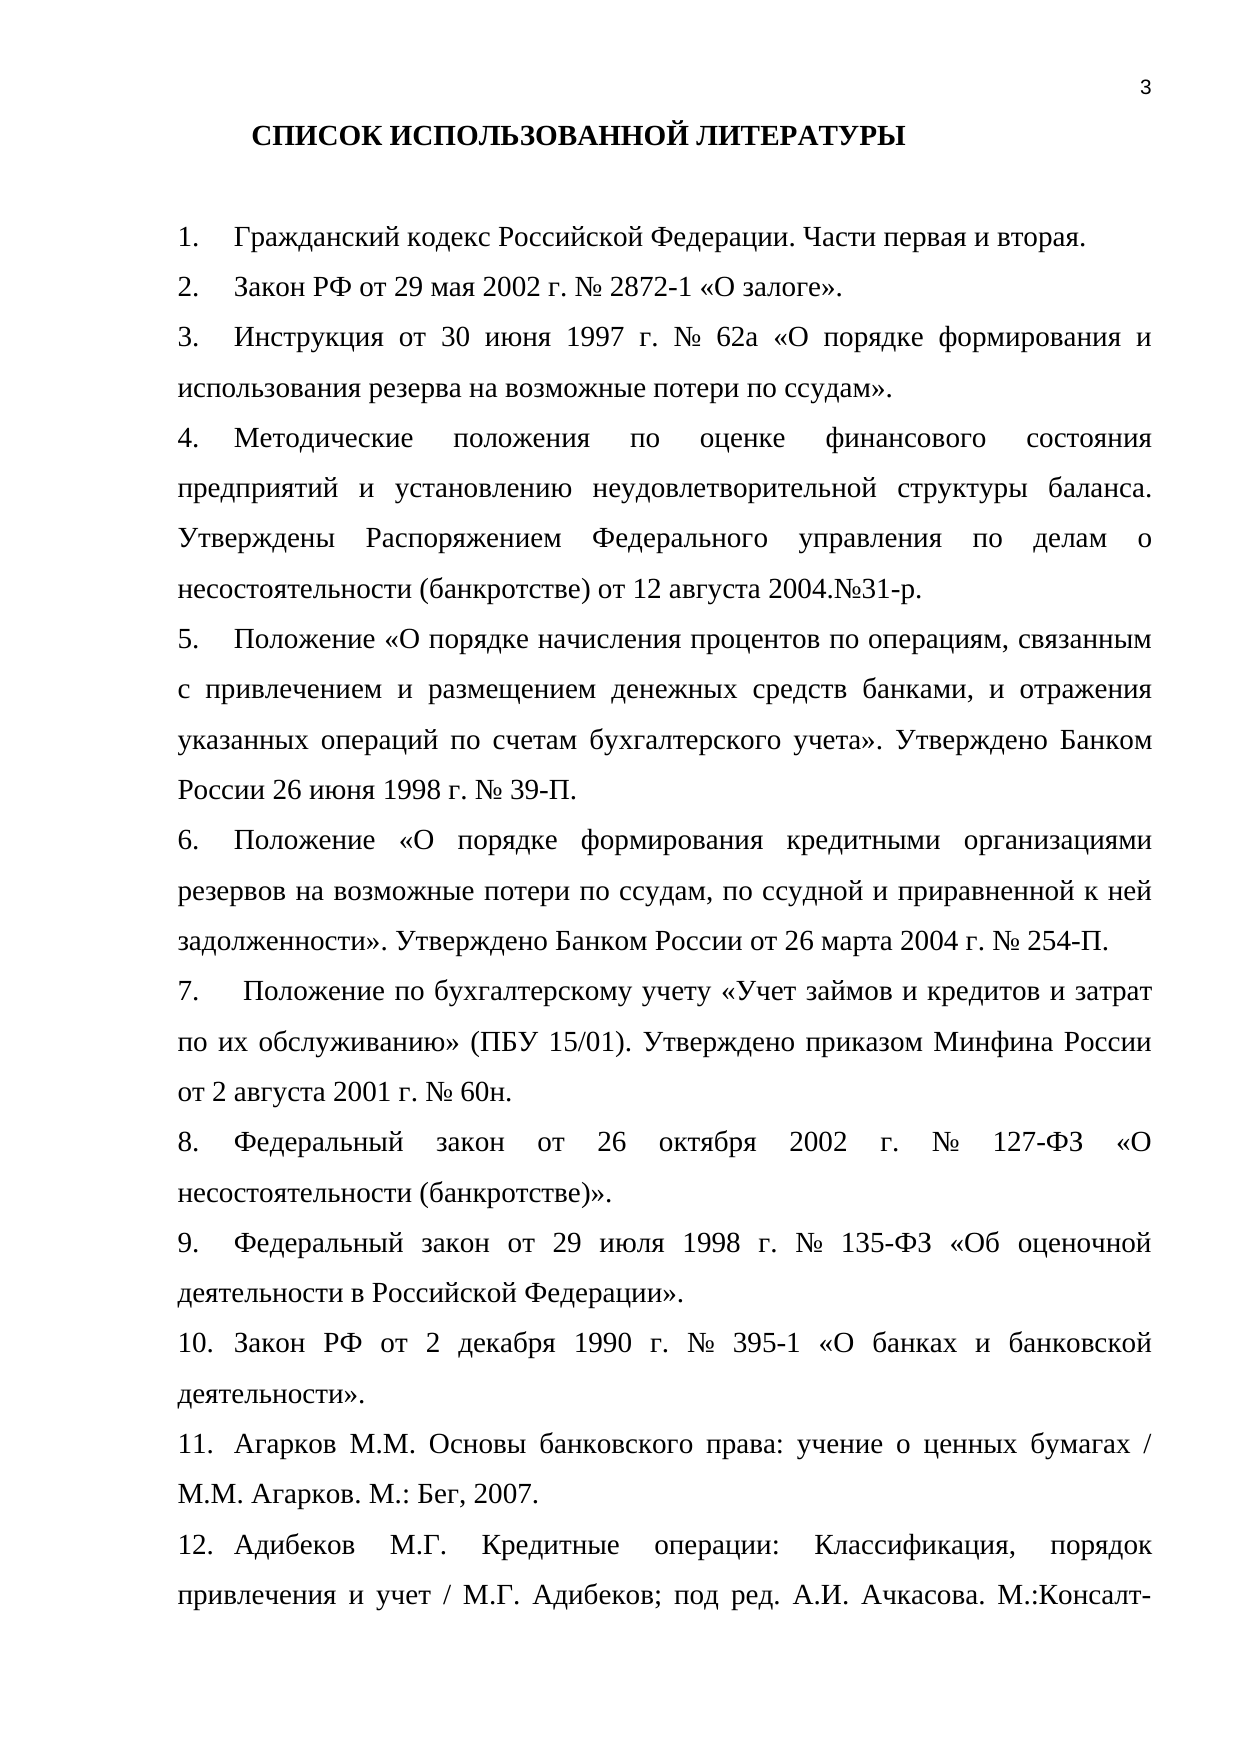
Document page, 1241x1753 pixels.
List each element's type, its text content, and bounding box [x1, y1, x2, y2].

list Положение «О порядке начисления процентов по операциям, связанным с привлечением и размещением денежных средств банками, и отражения указанных операций по счетам бухгалтерского учета». Утверждено Банком России 26 июня 1998 г. № 39-П. [177, 621, 1153, 806]
list Федеральный закон от 26 октября 2002 г. № 127-ФЗ «О несостоятельности (банкротстве)». [177, 1124, 1153, 1208]
list Закон РФ от 29 мая 2002 г. № 2872-1 «О залоге». [177, 269, 1153, 303]
list Федеральный закон от 29 июля 1998 г. № 135-ФЗ «Об оценочной деятельности в Российской Федерации». [177, 1225, 1153, 1309]
list Положение «О порядке формирования кредитными организациями резервов на возможные потери по ссудам, по ссудной и приравненной к ней задолженности». Утверждено Банком России от 26 марта 2004 г. № 254-П. [177, 822, 1153, 957]
list Методические положения по оценке финансового состояния предприятий и установлению неудовлетворительной структуры баланса. Утверждены Распоряжением Федерального управления по делам о несостоятельности (банкротстве) от 12 августа 2004.№31-р. [177, 420, 1153, 604]
text СПИСОК ИСПОЛЬЗОВАННОЙ ЛИТЕРАТУРЫ [177, 118, 1153, 152]
list Положение по бухгалтерскому учету «Учет займов и кредитов и затрат по их обслуживанию» (ПБУ 15/01). Утверждено приказом Минфина России от 2 августа 2001 г. № 60н. [177, 973, 1153, 1108]
list Закон РФ от 2 декабря 1990 г. № 395-1 «О банках и банковской деятельности». [177, 1326, 1153, 1409]
list Гражданский кодекс Российской Федерации. Части первая и вторая. [177, 219, 1153, 252]
list Агарков М.М. Основы банковского права: учение о ценных бумагах / М.М. Агарков. М.: Бег, 2007. [177, 1426, 1153, 1510]
list Инструкция от 30 июня 1997 г. № 62а «О порядке формирования и использования резерва на возможные потери по ссудам». [177, 319, 1153, 403]
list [177, 1527, 1153, 1611]
